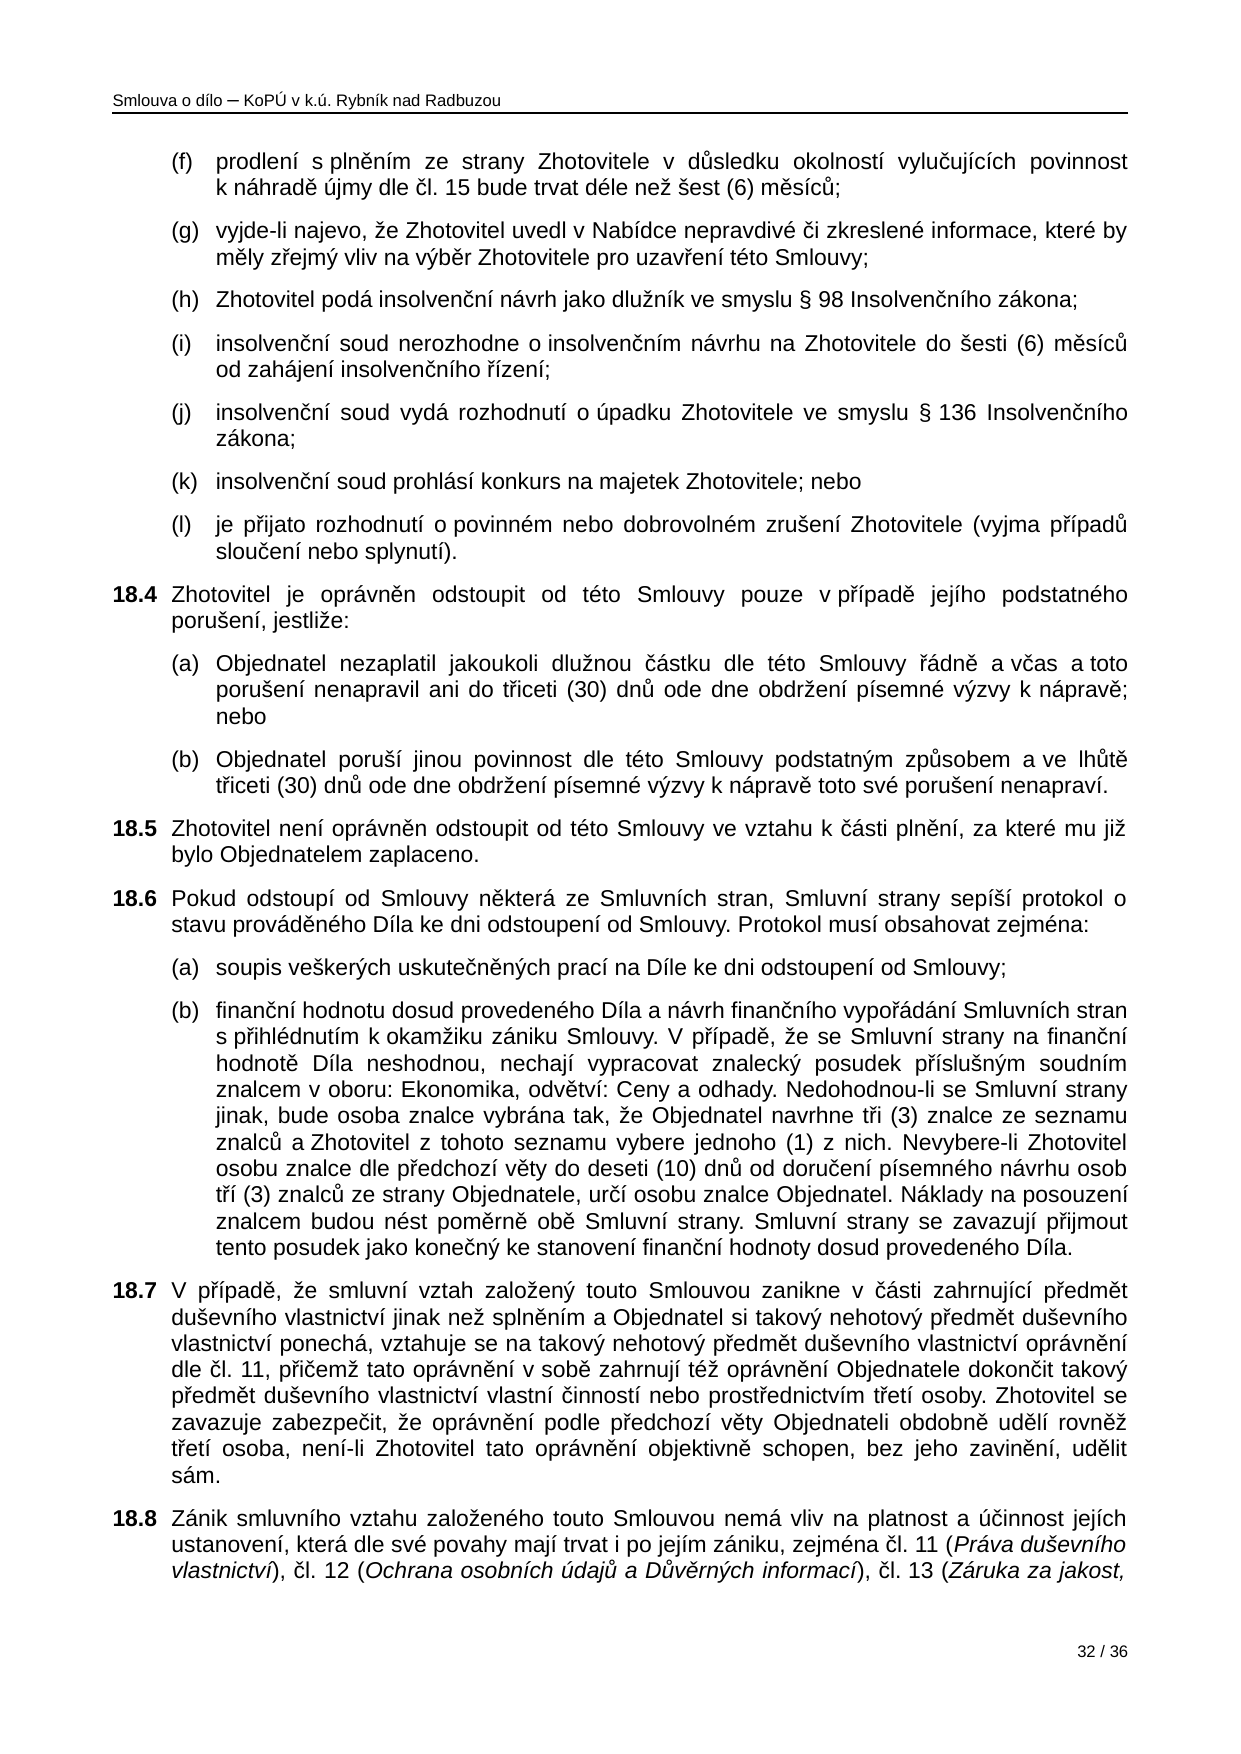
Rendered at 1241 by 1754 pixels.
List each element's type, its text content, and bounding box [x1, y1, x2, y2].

text insolvenční soud nerozhodne o insolvenčním návrhu na Zhotovitele do šesti (6) měsíců od zahájení insolvenčního řízení; [171, 329, 1128, 382]
text Pokud odstoupí od Smlouvy některá ze Smluvních stran, Smluvní strany sepíší protokol o stavu prováděného Díla ke dni odstoupení od Smlouvy. Protokol musí obsahovat zejména: [112, 884, 1128, 937]
text insolvenční soud vydá rozhodnutí o úpadku Zhotovitele ve smyslu § 136 Insolvenčního zákona; [171, 399, 1128, 452]
text Zhotovitel není oprávněn odstoupit od této Smlouvy ve vztahu k části plnění, za které mu již bylo Objednatelem zaplaceno. [112, 815, 1128, 868]
text V případě, že smluvní vztah založený touto Smlouvou zanikne v části zahrnující předmět duševního vlastnictví jinak než splněním a Objednatel si takový nehotový předmět duševního vlastnictví ponechá, vztahuje se na takový nehotový předmět duševního vlastnictví oprávnění dle čl. 11, přičemž tato oprávnění v sobě zahrnují též oprávnění Objednatele dokončit takový předmět duševního vlastnictví vlastní činností nebo prostřednictvím třetí osoby. Zhotovitel se zavazuje zabezpečit, že oprávnění podle předchozí věty Objednateli obdobně udělí rovněž třetí osoba, není-li Zhotovitel tato oprávnění objektivně schopen, bez jeho zavinění, udělit sám. [112, 1277, 1128, 1488]
text Zhotovitel podá insolvenční návrh jako dlužník ve smyslu § 98 Insolvenčního zákona; [171, 286, 1128, 313]
text prodlení s plněním ze strany Zhotovitele v důsledku okolností vylučujících povinnost k náhradě újmy dle čl. 15 bude trvat déle než šest (6) měsíců; [171, 148, 1128, 200]
text Objednatel poruší jinou povinnost dle této Smlouvy podstatným způsobem a ve lhůtě třiceti (30) dnů ode dne obdržení písemné výzvy k nápravě toto své porušení nenapraví. [171, 746, 1128, 798]
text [112, 1504, 1128, 1584]
text Zhotovitel je oprávněn odstoupit od této Smlouvy pouze v případě jejího podstatného porušení, jestliže: [112, 581, 1128, 633]
list Objednatel nezaplatil jakoukoli dlužnou částku dle této Smlouvy řádně a včas a toto porušení nenapravil ani do třiceti (30) dnů ode dne obdržení písemné výzvy k nápravě; nebo [171, 650, 1128, 729]
list soupis veškerých uskutečněných prací na Díle ke dni odstoupení od Smlouvy; [171, 954, 1128, 980]
list finanční hodnotu dosud provedeného Díla a návrh finančního vypořádání Smluvních stran s přihlédnutím k okamžiku zániku Smlouvy. V případě, že se Smluvní strany na finanční hodnotě Díla neshodnou, nechají vypracovat znalecký posudek příslušným soudním znalcem v oboru: Ekonomika, odvětví: Ceny a odhady. Nedohodnou-li se Smluvní strany jinak, bude osoba znalce vybrána tak, že Objednatel navrhne tři (3) znalce ze seznamu znalců a Zhotovitel z tohoto seznamu vybere jednoho (1) z nich. Nevybere-li Zhotovitel osobu znalce dle předchozí věty do deseti (10) dnů od doručení písemného návrhu osob tří (3) znalců ze strany Objednatele, určí osobu znalce Objednatel. Náklady na posouzení znalcem budou nést poměrně obě Smluvní strany. Smluvní strany se zavazují přijmout tento posudek jako konečný ke stanovení finanční hodnoty dosud provedeného Díla. [171, 997, 1128, 1260]
text insolvenční soud prohlásí konkurs na majetek Zhotovitele; nebo [171, 468, 1128, 494]
text vyjde-li najevo, že Zhotovitel uvedl v Nabídce nepravdivé či zkreslené informace, které by měly zřejmý vliv na výběr Zhotovitele pro uzavření této Smlouvy; [171, 217, 1128, 270]
text je přijato rozhodnutí o povinném nebo dobrovolném zrušení Zhotovitele (vyjma případů sloučení nebo splynutí). [171, 511, 1128, 564]
